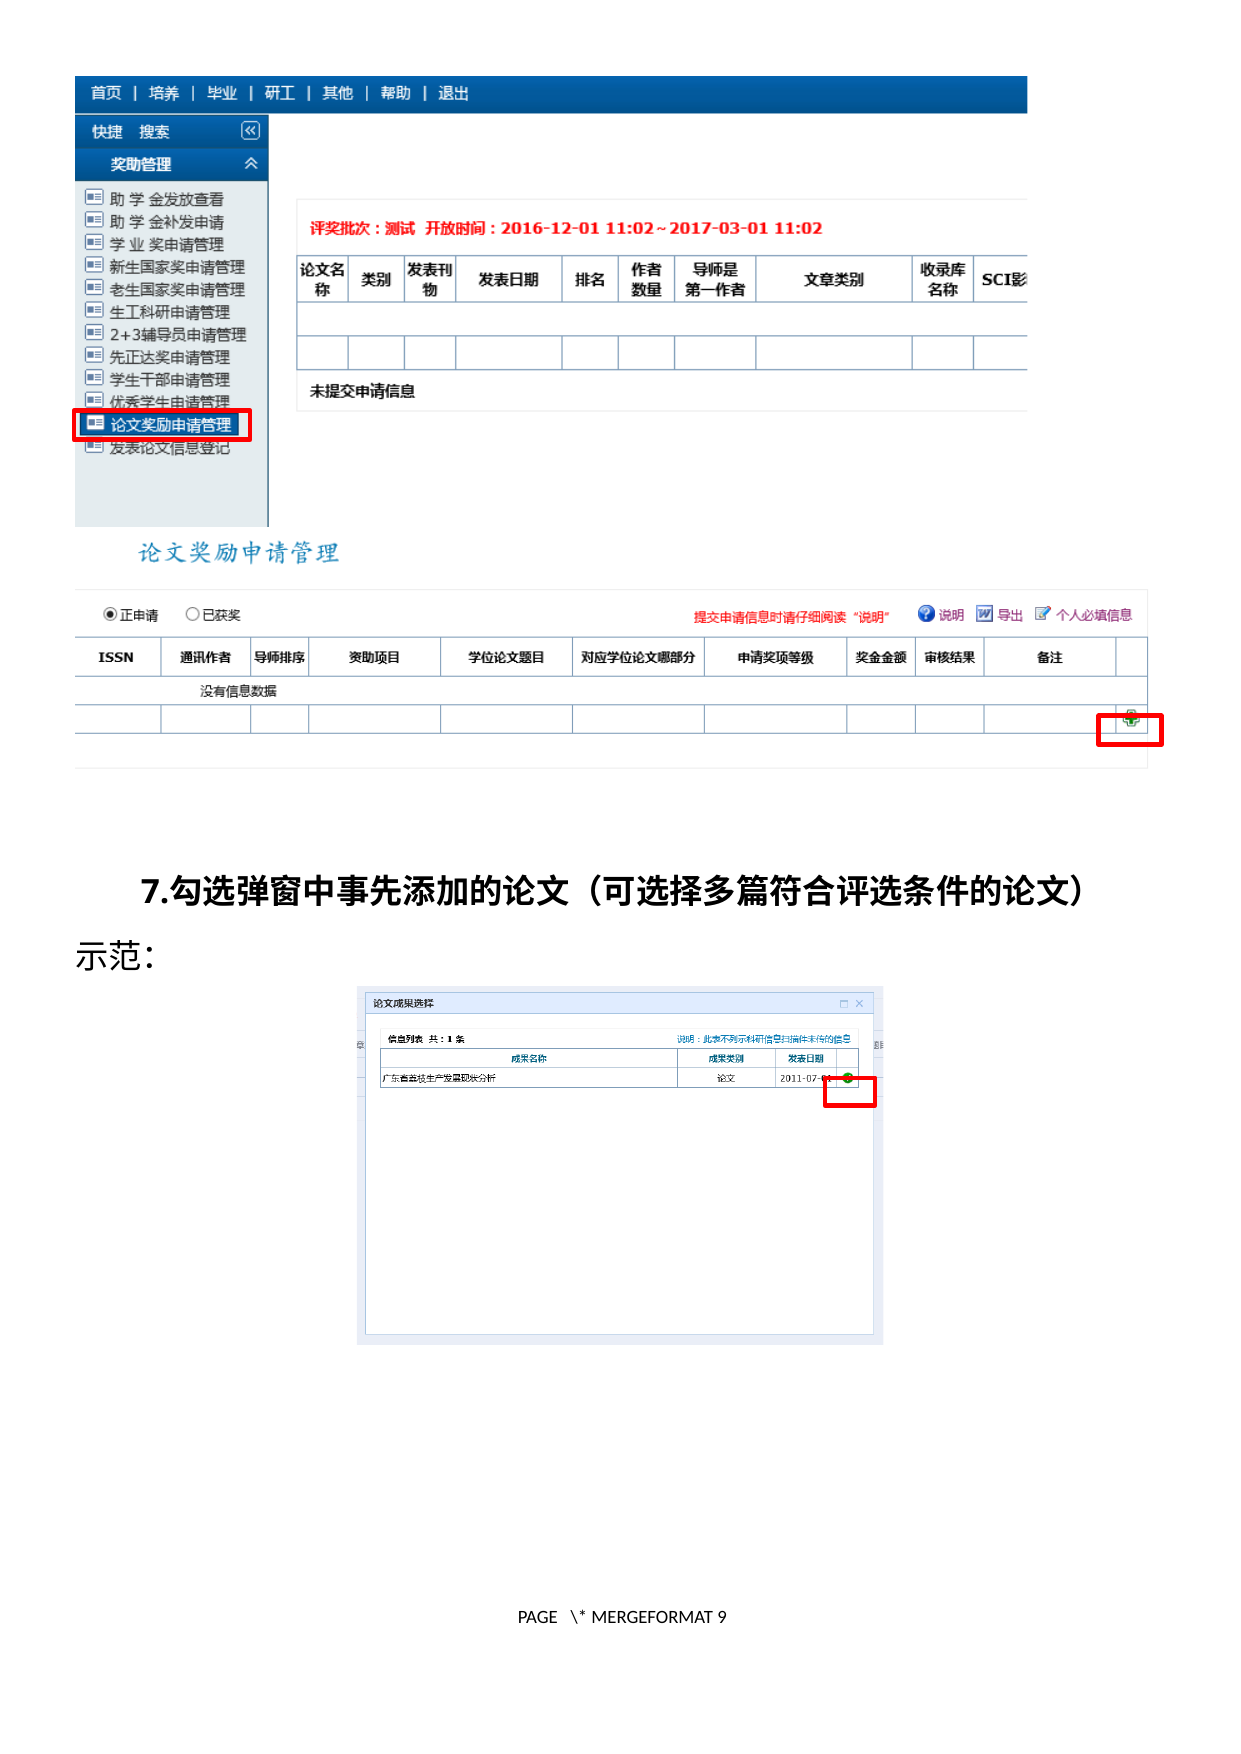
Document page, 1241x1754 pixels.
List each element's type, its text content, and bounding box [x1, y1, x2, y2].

text 示范： [75, 921, 1165, 986]
picture [76, 413, 248, 437]
picture [75, 76, 1028, 527]
picture [75, 531, 1165, 830]
text 7.勾选弹窗中事先添加的论文（可选择多篇符合评选条件的论文） [75, 856, 1165, 921]
picture [356, 986, 884, 1345]
